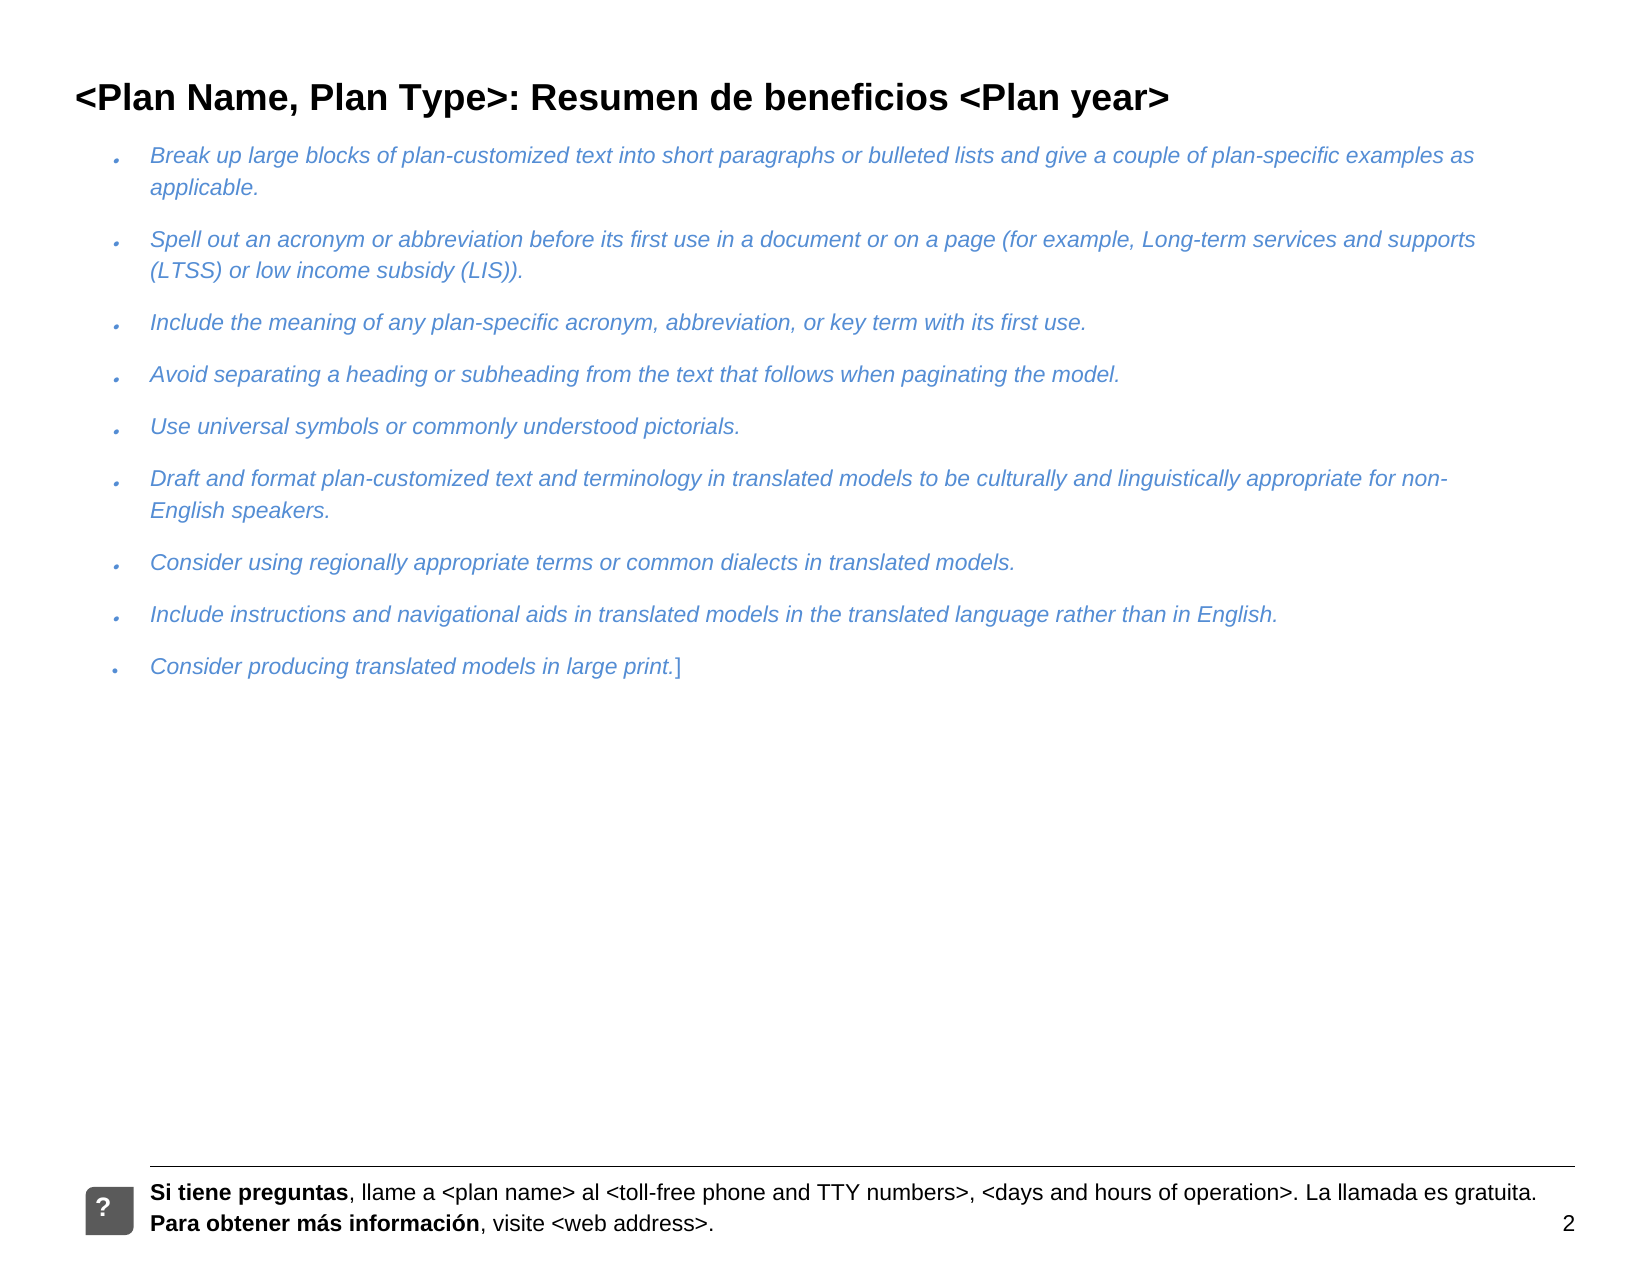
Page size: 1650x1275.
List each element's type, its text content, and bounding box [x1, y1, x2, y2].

list Avoid separating a heading or subheading from the text that follows when paginating the model. [112, 358, 1500, 389]
list Draft and format plan-customized text and terminology in translated models to be culturally and linguistically appropriate for non-English speakers. [112, 462, 1500, 524]
list Use universal symbols or commonly understood pictorials. [112, 410, 1500, 441]
list Include instructions and navigational aids in translated models in the translated language rather than in English. [112, 597, 1500, 628]
list Include the meaning of any plan-specific acronym, abbreviation, or key term with its first use. [112, 306, 1500, 337]
list Consider producing translated models in large print.] [112, 649, 1500, 681]
list Break up large blocks of plan-customized text into short paragraphs or bulleted lists and give a couple of plan-specific examples as applicable. [112, 139, 1500, 201]
list Spell out an acronym or abbreviation before its first use in a document or on a page (for example, Long-term services and supports (LTSS) or low income subsidy (LIS)). [112, 222, 1500, 285]
list Consider using regionally appropriate terms or common dialects in translated models. [112, 545, 1500, 576]
